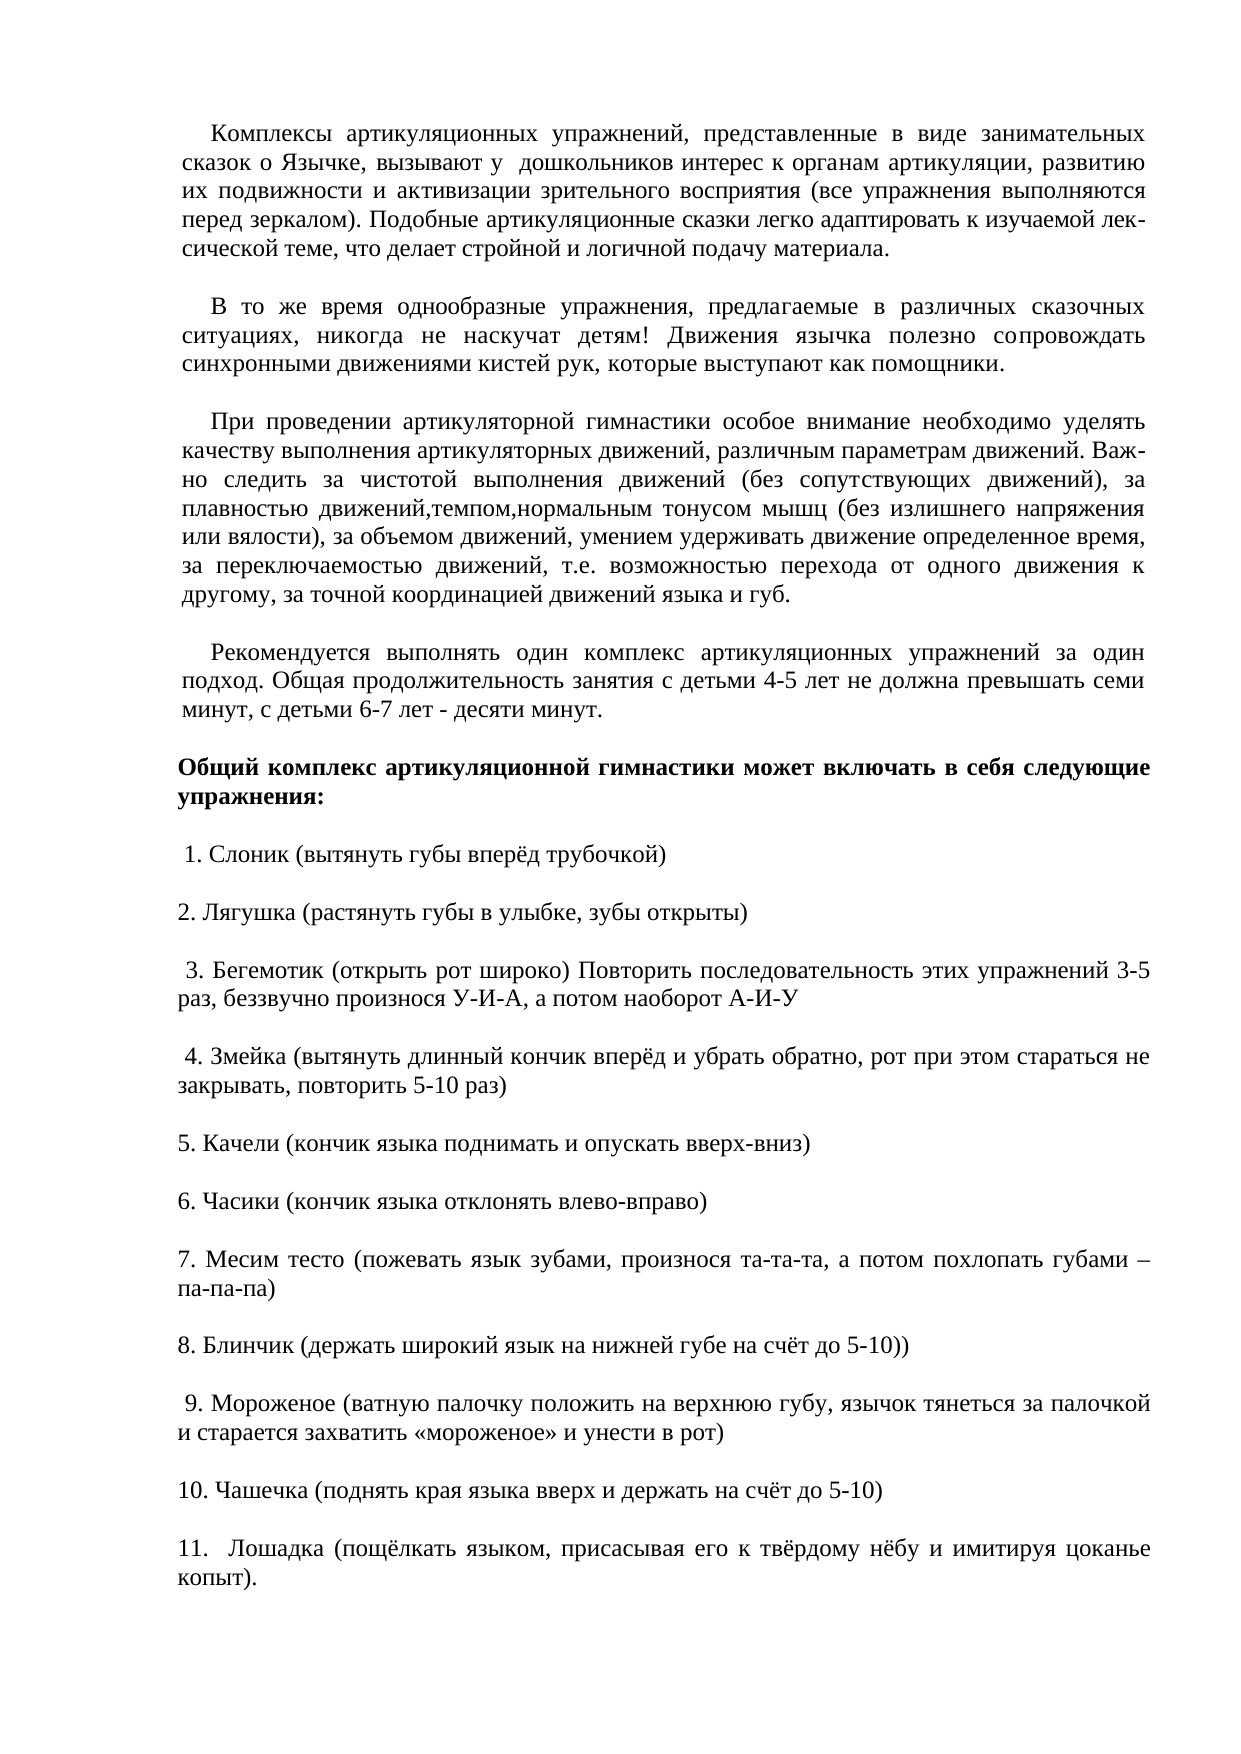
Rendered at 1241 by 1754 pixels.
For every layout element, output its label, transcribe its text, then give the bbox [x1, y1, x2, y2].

text 7. Месим тесто (пожевать язык зубами, произнося та-та-та, а потом похлопать губами – па-па-па) [177, 1244, 1152, 1301]
text 9. Мороженое (ватную палочку положить на верхнюю губу, язычок тянеться за палочкой и старается захватить «мороженое» и унести в рот) [177, 1388, 1152, 1446]
text 10. Чашечка (поднять края языка вверх и держать на счёт до 5-10) [177, 1475, 1152, 1504]
text 8. Блинчик (держать широкий язык на нижней губе на счёт до 5-10)) [177, 1331, 1152, 1359]
text При проведении артикуляторной гимнастики особое внимание необходимо уделять качеству выполнения артикуляторных движений, различным параметрам движений. Важно следить за чистотой выполнения движений (без сопутствующих движений), за плавностью движений,темпом,нормальным тонусом мышц (без излишнего напряжения или вялости), за объемом движений, умением удерживать движение определенное время, за переключаемостью движений, т.е. возможностью перехода от одного движения к другому, за точной координацией движений языка и губ. [182, 406, 1146, 608]
text 4. Змейка (вытянуть длинный кончик вперёд и убрать обратно, рот при этом стараться не закрывать, повторить 5-10 раз) [177, 1041, 1152, 1099]
text 1. Слоник (вытянуть губы вперёд трубочкой) [177, 839, 1152, 868]
text 5. Качели (кончик языка поднимать и опускать вверх-вниз) [177, 1128, 1152, 1157]
text 11. Лошадка (пощёлкать языком, присасывая его к твёрдому нёбу и имитируя цоканье копыт). [177, 1533, 1152, 1591]
text Рекомендуется выполнять один комплекс артикуляционных упражнений за один подход. Общая продолжительность занятия с детьми 4-5 лет не должна превышать семи минут, с детьми 6-7 лет - десяти минут. [182, 637, 1146, 723]
text 6. Часики (кончик языка отклонять влево-вправо) [177, 1186, 1152, 1215]
text 2. Лягушка (растянуть губы в улыбке, зубы открыты) [177, 897, 1152, 926]
text В то же время однообразные упражнения, предлагаемые в различных сказочных ситуациях, никогда не наскучат детям! Движения язычка полезно сопровождать синхронными движениями кистей рук, которые выступают как помощники. [182, 291, 1146, 377]
text Общий комплекс артикуляционной гимнастики может включать в себя следующие упражнения: [177, 752, 1152, 810]
text 3. Бегемотик (открыть рот широко) Повторить последовательность этих упражнений 3-5 раз, беззвучно произнося У-И-А, а потом наоборот А-И-У [177, 955, 1152, 1012]
text Комплексы артикуляционных упражнений, представленные в виде занимательных сказок о Язычке, вызывают у дошкольников интерес к органам артикуляции, развитию их подвижности и активизации зрительного восприятия (все упражнения выполняются перед зеркалом). Подобные артикуляционные сказки легко адаптировать к изучаемой лексической теме, что делает стройной и логичной подачу материала. [182, 118, 1146, 262]
